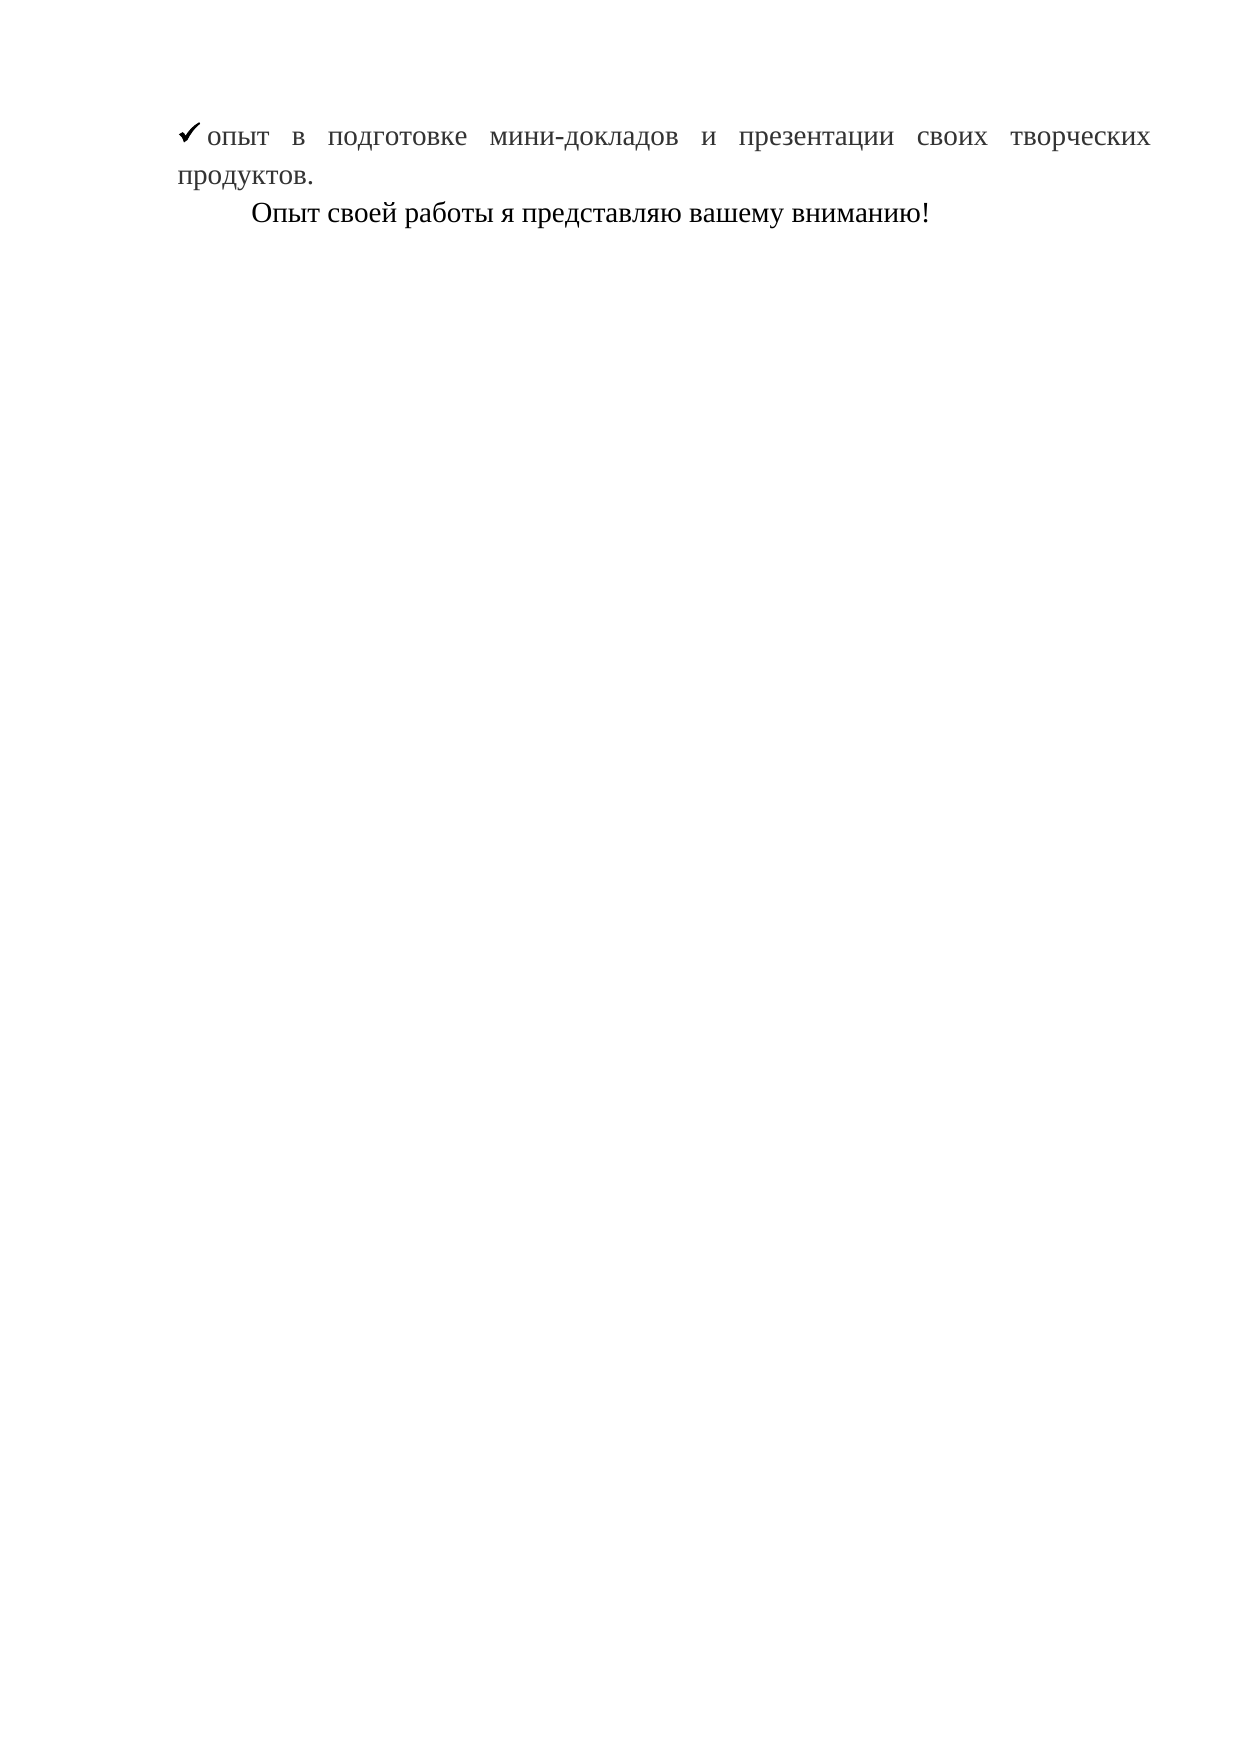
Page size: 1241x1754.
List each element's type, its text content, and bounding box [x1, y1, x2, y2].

text Опыт своей работы я представляю вашему вниманию! [177, 195, 1152, 229]
list опыт в подготовке мини-докладов и презентации своих творческих продуктов. [177, 118, 1152, 190]
